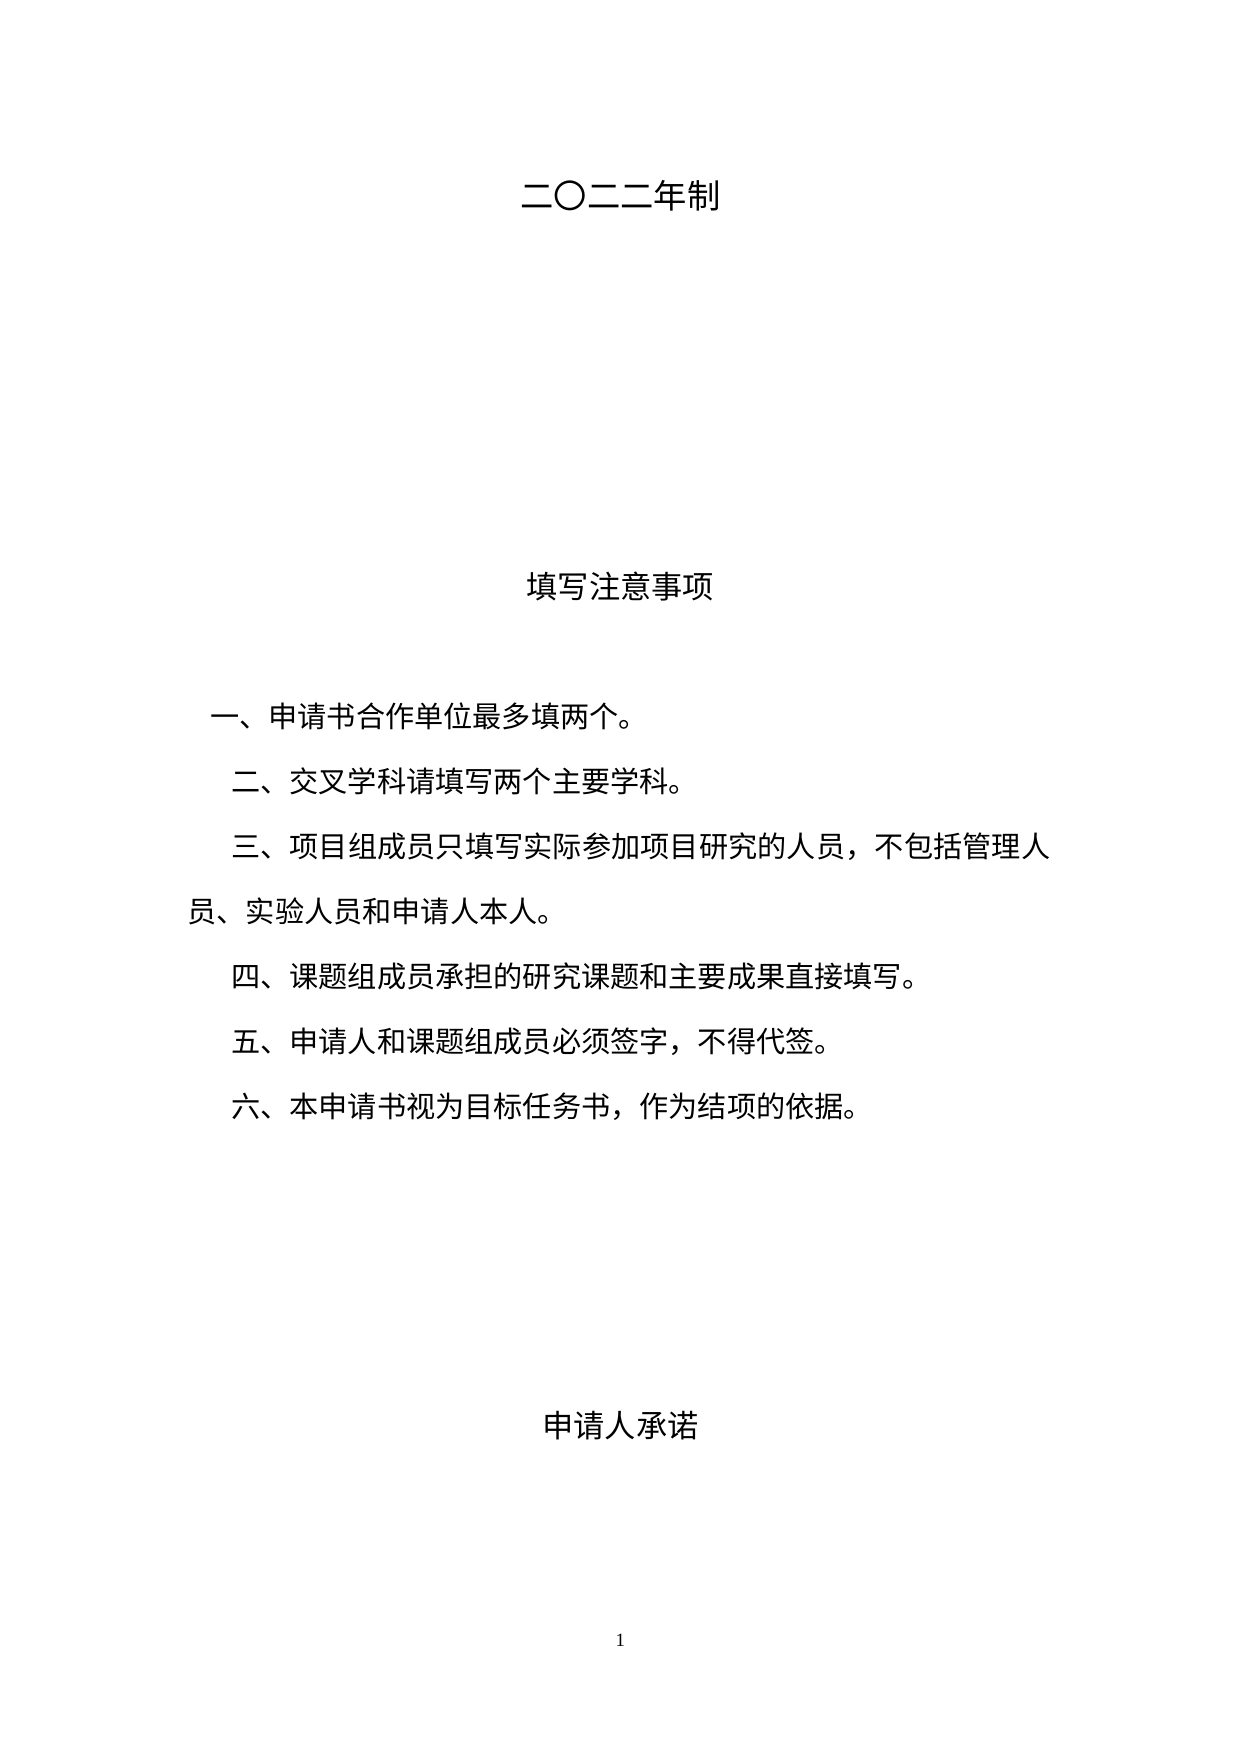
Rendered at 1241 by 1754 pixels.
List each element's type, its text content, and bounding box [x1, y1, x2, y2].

text 申请人承诺 [187, 1391, 1053, 1456]
text 三、项目组成员只填写实际参加项目研究的人员，不包括管理人员、实验人员和申请人本人。 [187, 812, 1053, 942]
text 一、申请书合作单位最多填两个。 [187, 682, 1053, 747]
text 二〇二二年制 [187, 162, 1053, 227]
text 填写注意事项 [187, 552, 1053, 617]
text 四、课题组成员承担的研究课题和主要成果直接填写。 [187, 942, 1053, 1007]
text 五、申请人和课题组成员必须签字，不得代签。 [187, 1007, 1053, 1072]
text 六、本申请书视为目标任务书，作为结项的依据。 [187, 1072, 1053, 1137]
text 二、交叉学科请填写两个主要学科。 [187, 747, 1053, 812]
